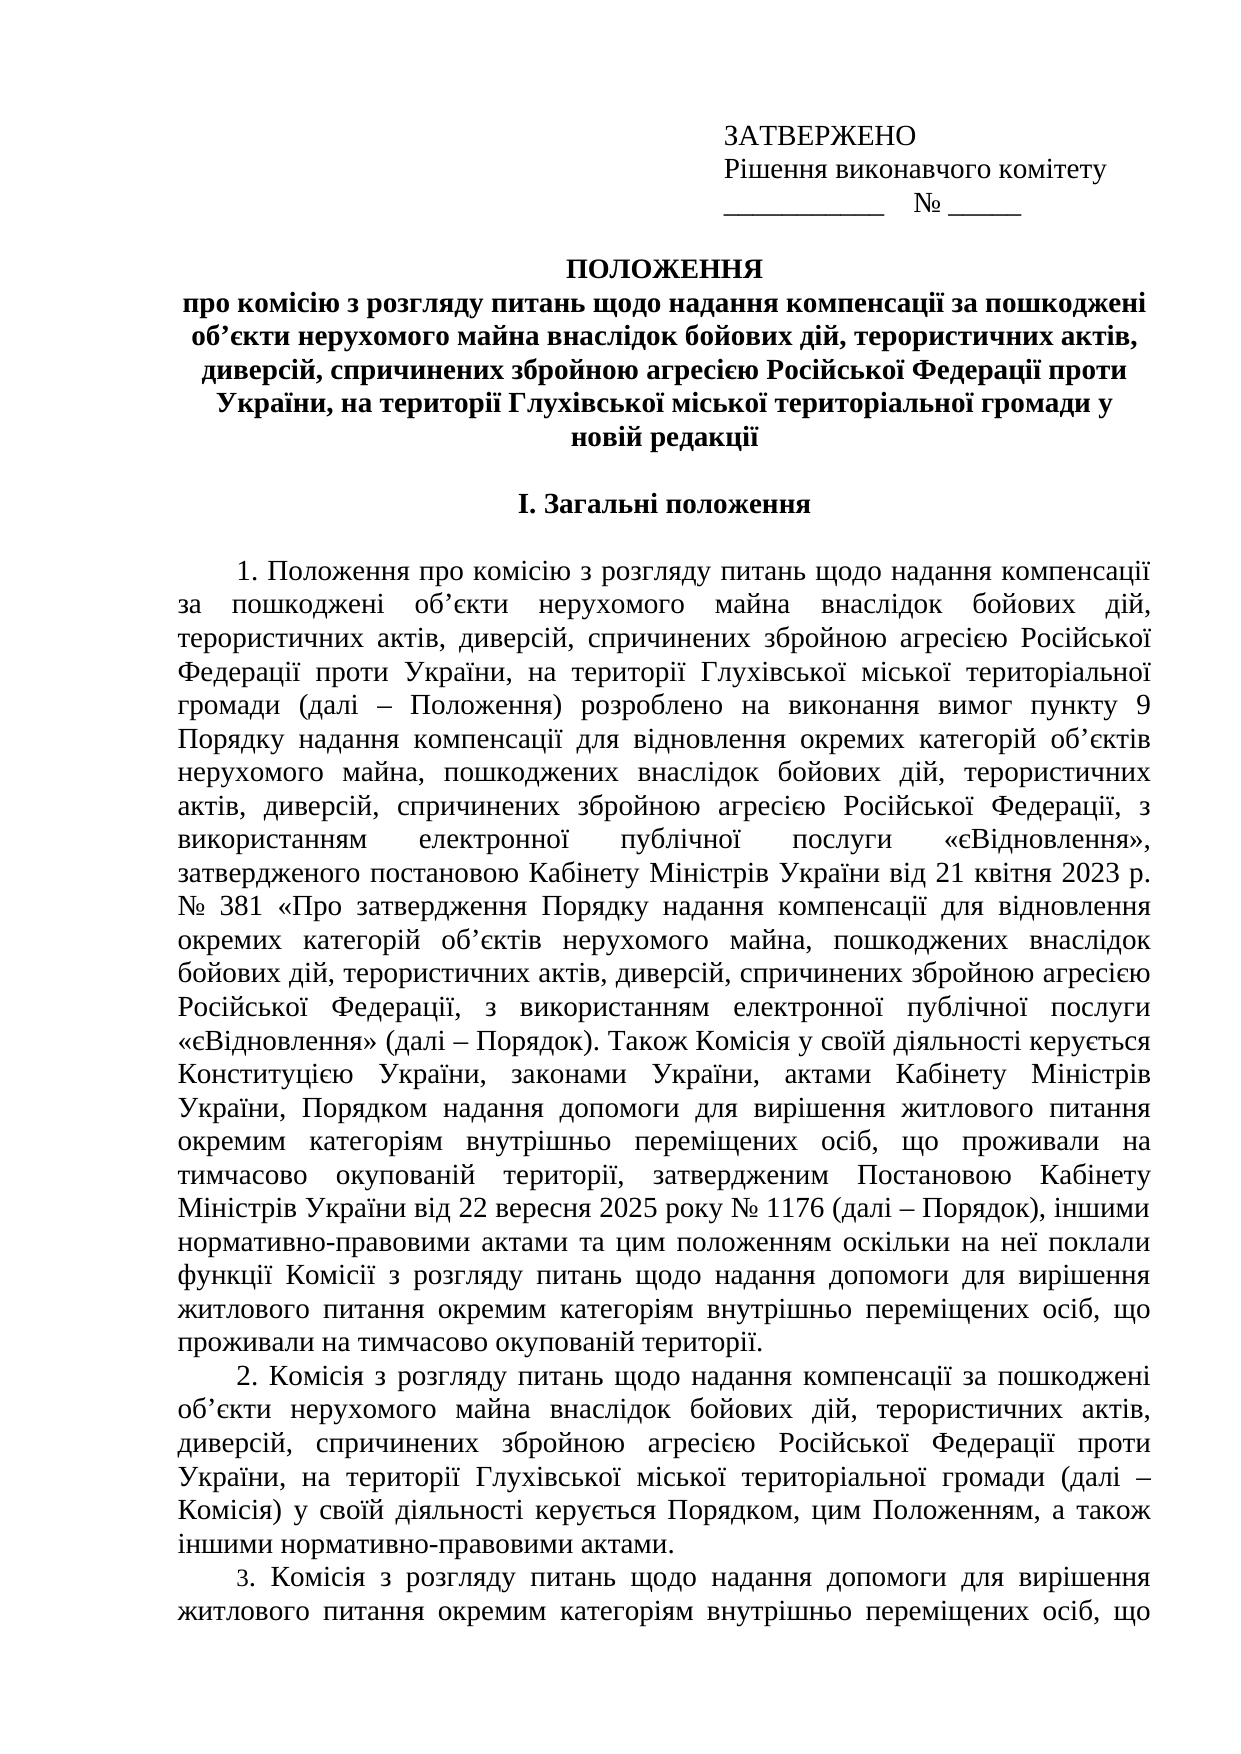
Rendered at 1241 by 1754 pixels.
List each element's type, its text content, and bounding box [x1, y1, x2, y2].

text ___________ № _____ [619, 185, 1152, 219]
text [177, 1559, 1152, 1626]
text 2. Комісія з розгляду питань щодо надання компенсації за пошкоджені об’єкти нерухомого майна внаслідок бойових дій, терористичних актів, диверсій, спричинених збройною агресією Російської Федерації проти України, на території Глухівської міської територіальної громади (далі – Комісія) у своїй діяльності керується Порядком, цим Положенням, а також іншими нормативно-правовими актами. [177, 1358, 1152, 1559]
text І. Загальні положення [177, 486, 1152, 519]
text ЗАТВЕРЖЕНО [619, 118, 1152, 152]
text Рішення виконавчого комітету [723, 152, 1152, 185]
text 1. Положення про комісію з розгляду питань щодо надання компенсації за пошкоджені об’єкти нерухомого майна внаслідок бойових дій, терористичних актів, диверсій, спричинених збройною агресією Російської Федерації проти України, на території Глухівської міської територіальної громади (далі – Положення) розроблено на виконання вимог пункту 9 Порядку надання компенсації для відновлення окремих категорій об’єктів нерухомого майна, пошкоджених внаслідок бойових дій, терористичних актів, диверсій, спричинених збройною агресією Російської Федерації, з використанням електронної публічної послуги «єВідновлення», затвердженого постановою Кабінету Міністрів України від 21 квітня 2023 р. № 381 «Про затвердження Порядку надання компенсації для відновлення окремих категорій об’єктів нерухомого майна, пошкоджених внаслідок бойових дій, терористичних актів, диверсій, спричинених збройною агресією Російської Федерації, з використанням електронної публічної послуги «єВідновлення» (далі – Порядок). Також Комісія у своїй діяльності керується Конституцією України, законами України, актами Кабінету Міністрів України, Порядком надання допомоги для вирішення житлового питання окремим категоріям внутрішньо переміщених осіб, що проживали на тимчасово окупованій території, затвердженим Постановою Кабінету Міністрів України від 22 вересня 2025 року № 1176 (далі – Порядок), іншими нормативно-правовими актами та цим положенням оскільки на неї поклали функції Комісії з розгляду питань щодо надання допомоги для вирішення житлового питання окремим категоріям внутрішньо переміщених осіб, що проживали на тимчасово окупованій території. [177, 553, 1152, 1358]
text про комісію з розгляду питань щодо надання компенсації за пошкоджені об’єкти нерухомого майна внаслідок бойових дій, терористичних актів, диверсій, спричинених збройною агресією Російської Федерації проти України, на території Глухівської міської територіальної громади у новій редакції [177, 285, 1152, 452]
text ПОЛОЖЕННЯ [177, 252, 1152, 285]
